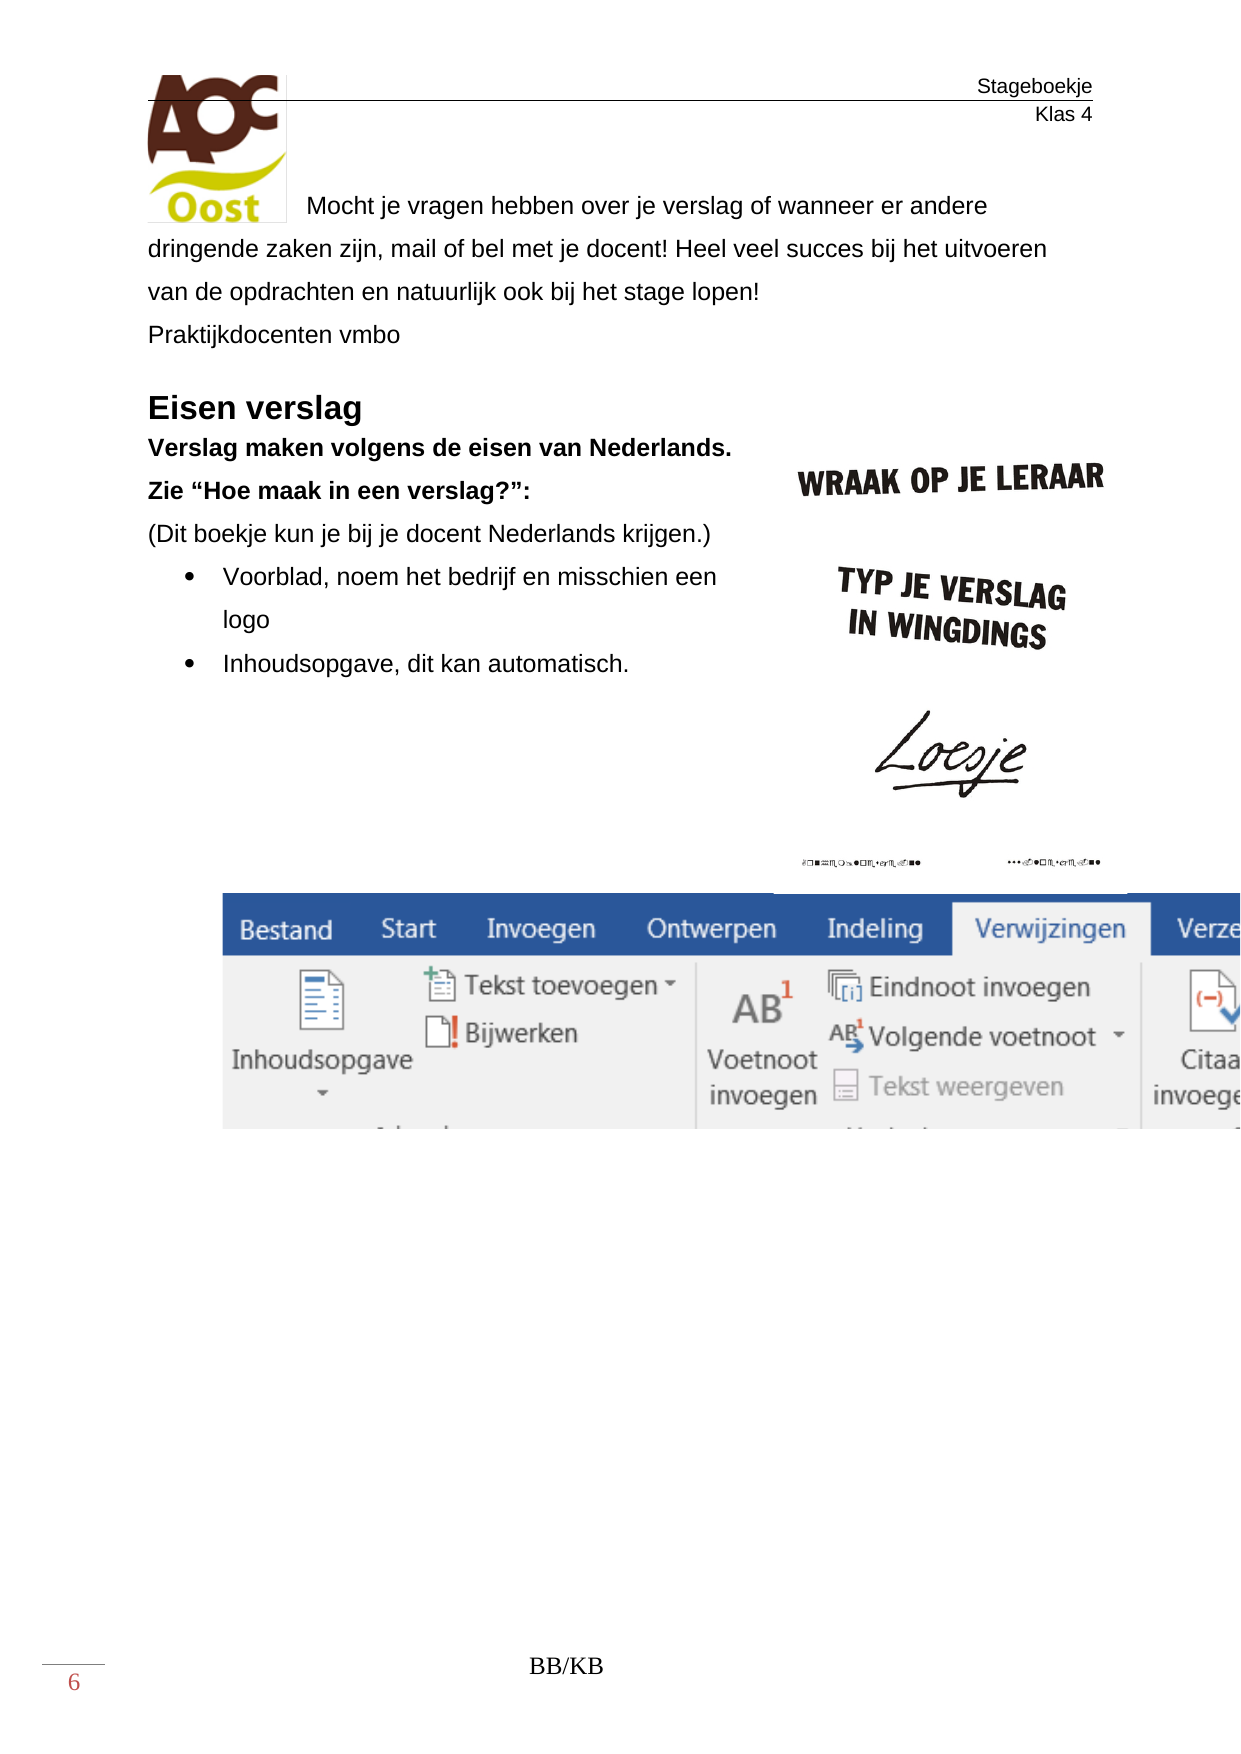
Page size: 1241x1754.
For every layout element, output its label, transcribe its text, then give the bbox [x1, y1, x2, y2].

text Verslag maken volgens de eisen van Nederlands. Zie “Hoe maak in een verslag?”: [148, 433, 773, 505]
picture [147, 75, 288, 224]
text Praktijkdocenten vmbo [148, 320, 1093, 349]
picture [222, 393, 1241, 1129]
subtitle Eisen verslag [148, 388, 1093, 427]
list Inhoudsopgave, dit kan automatisch. [185, 649, 1093, 1172]
text Mocht je vragen hebben over je verslag of wanneer er andere dringende zaken zijn, mail of bel met je docent! Heel veel succes bij het uitvoeren van de opdrachten en natuurlijk ook bij het stage lopen! [148, 191, 1093, 306]
text (Dit boekje kun je bij je docent Nederlands krijgen.) [148, 519, 773, 548]
list Voorblad, noem het bedrijf en misschien een logo [185, 562, 773, 634]
